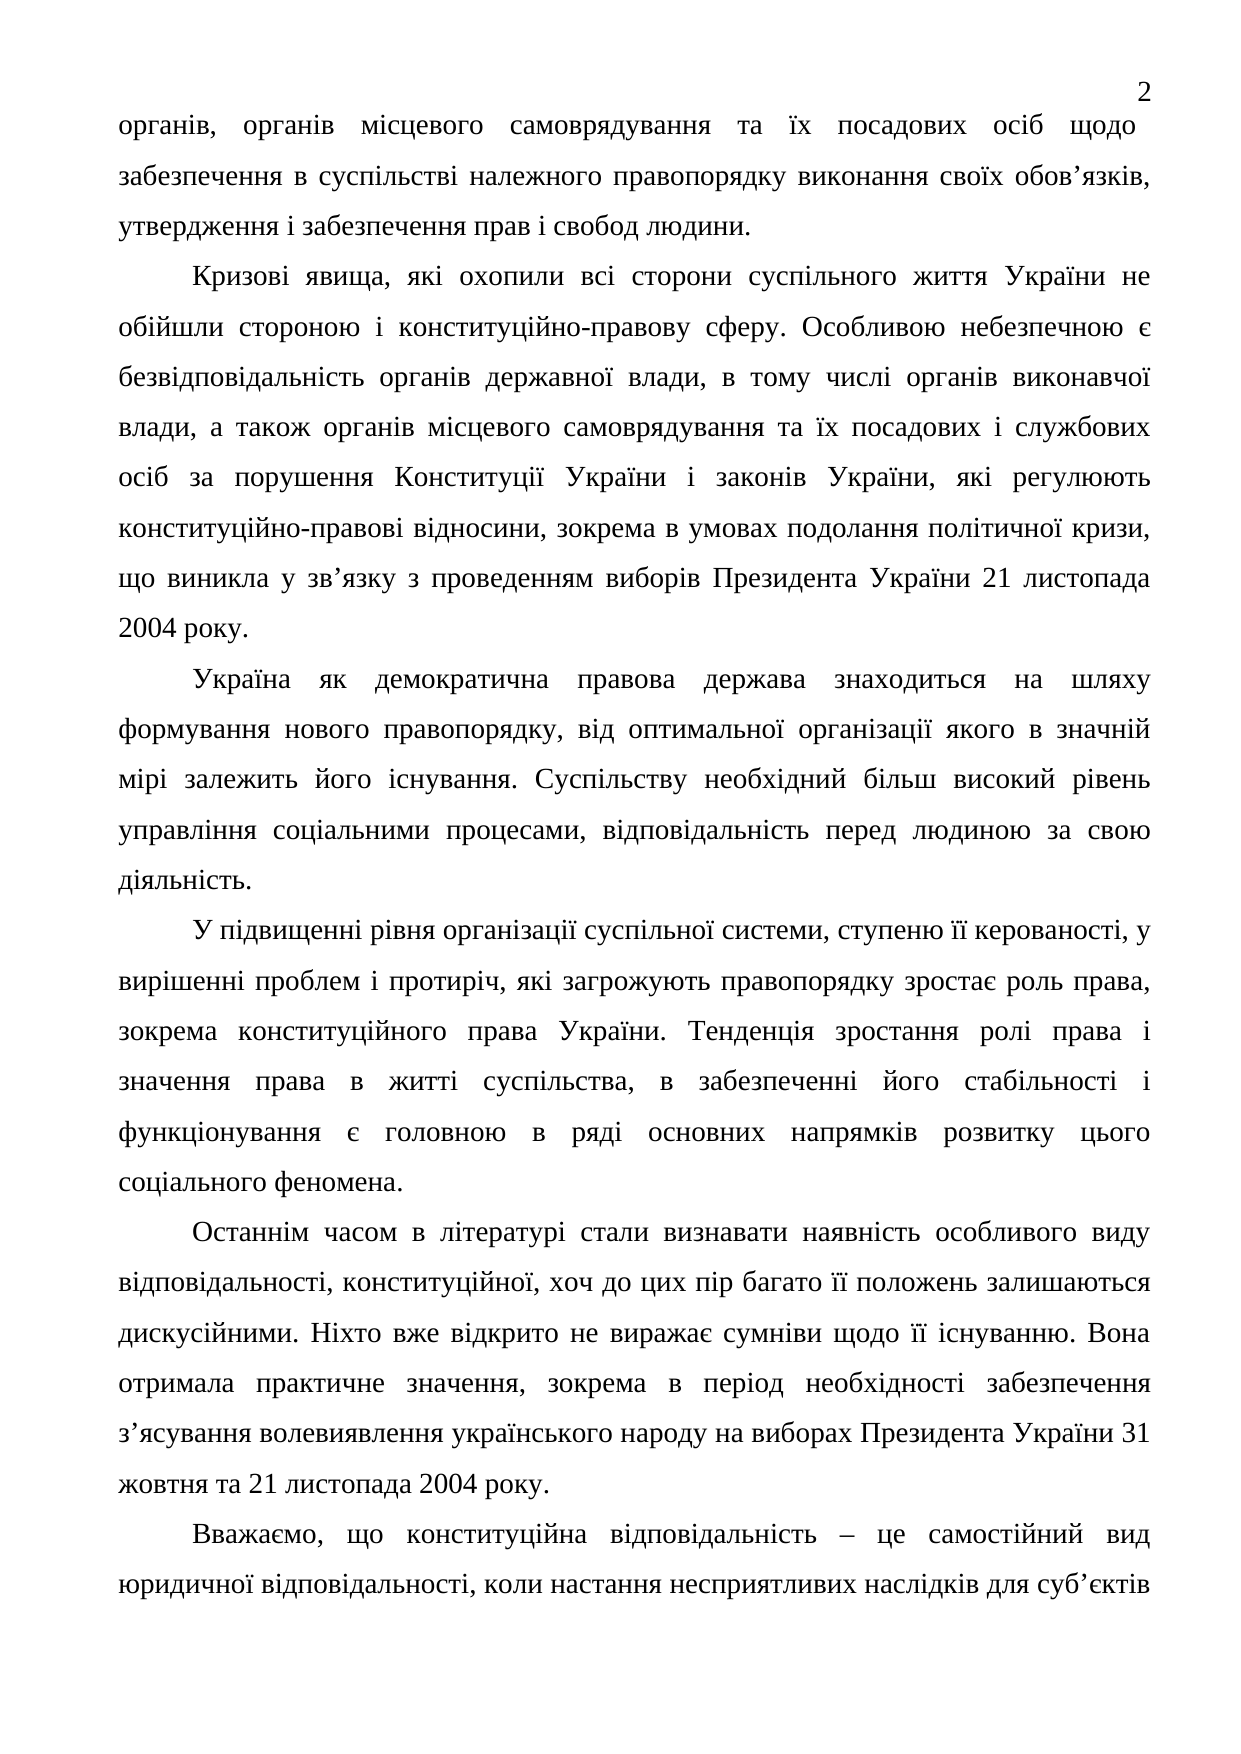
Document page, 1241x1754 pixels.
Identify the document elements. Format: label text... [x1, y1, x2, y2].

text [118, 1516, 1152, 1600]
text У підвищенні рівня організації суспільної системи, ступеню її керованості, у вирішенні проблем і протиріч, які загрожують правопорядку зростає роль права, зокрема конституційного права України. Тенденція зростання ролі права і значення права в житті суспільства, в забезпеченні його стабільності і функціонування є головною в ряді основних напрямків розвитку цього соціального феномена. [118, 912, 1152, 1197]
text Останнім часом в літературі стали визнавати наявність особливого виду відповідальності, конституційної, хоч до цих пір багато її положень залишаються дискусійними. Ніхто вже відкрито не виражає сумніви щодо її існуванню. Вона отримала практичне значення, зокрема в період необхідності забезпечення з’ясування волевиявлення українського народу на виборах Президента України 31 жовтня та 21 листопада 2004 року. [118, 1214, 1152, 1499]
text Україна як демократична правова держава знаходиться на шляху формування нового правопорядку, від оптимальної організації якого в значній мірі залежить його існування. Суспільству необхідний більш високий рівень управління соціальними процесами, відповідальність перед людиною за свою діяльність. [118, 661, 1152, 896]
text Кризові явища, які охопили всі сторони суспільного життя України не обійшли стороною і конституційно-правову сферу. Особливою небезпечною є безвідповідальність органів державної влади, в тому числі органів виконавчої влади, а також органів місцевого самоврядування та їх посадових і службових осіб за порушення Конституції України і законів України, які регулюють конституційно-правові відносини, зокрема в умовах подолання політичної кризи, що виникла у зв’язку з проведенням виборів Президента України 21 листопада 2004 року. [118, 258, 1152, 644]
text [118, 107, 1152, 242]
